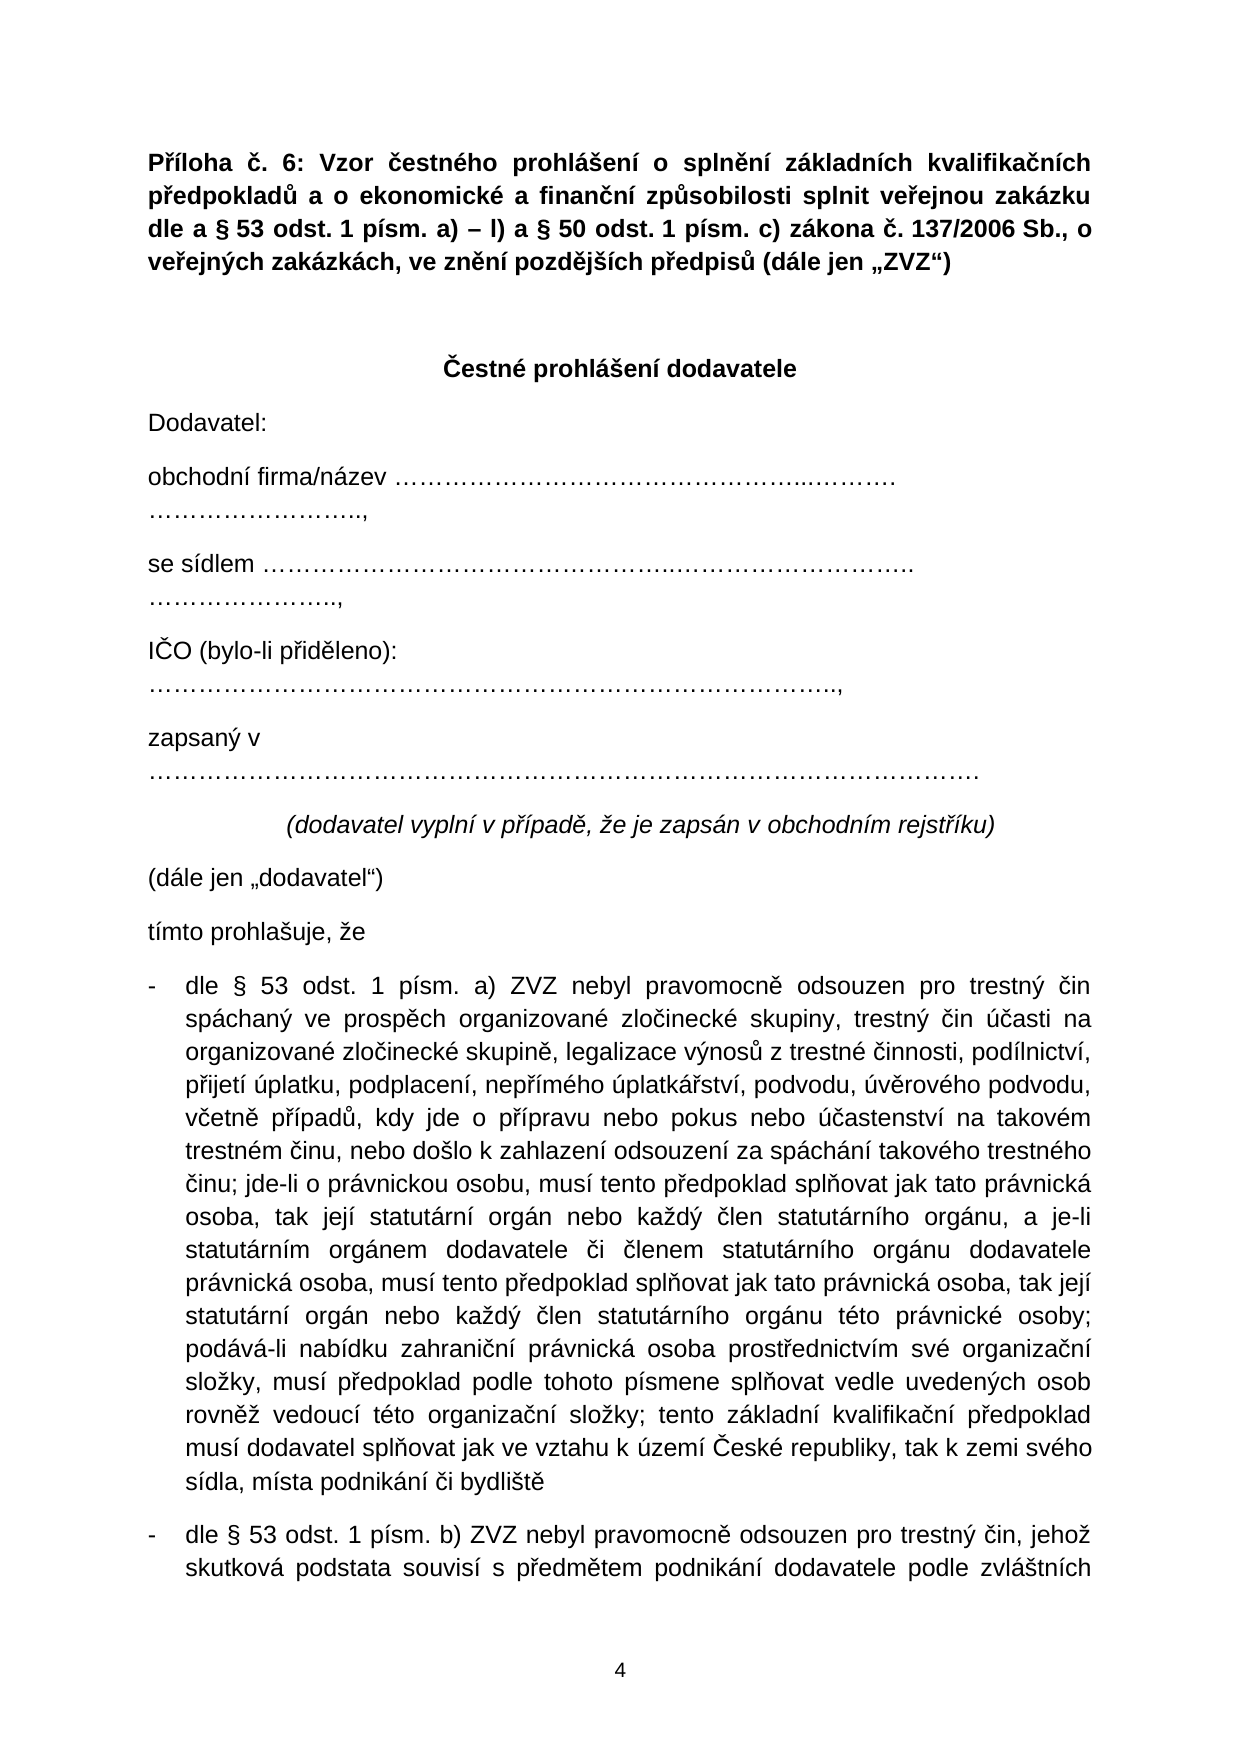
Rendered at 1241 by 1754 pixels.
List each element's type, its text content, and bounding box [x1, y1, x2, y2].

text - dle § 53 odst. 1 písm. a) ZVZ nebyl pravomocně odsouzen pro trestný čin spáchaný ve prospěch organizované zločinecké skupiny, trestný čin účasti na organizované zločinecké skupině, legalizace výnosů z trestné činnosti, podílnictví, přijetí úplatku, podplacení, nepřímého úplatkářství, podvodu, úvěrového podvodu, včetně případů, kdy jde o přípravu nebo pokus nebo účastenství na takovém trestném činu, nebo došlo k zahlazení odsouzení za spáchání takového trestného činu; jde-li o právnickou osobu, musí tento předpoklad splňovat jak tato právnická osoba, tak její statutární orgán nebo každý člen statutárního orgánu, a je-li statutárním orgánem dodavatele či členem statutárního orgánu dodavatele právnická osoba, musí tento předpoklad splňovat jak tato právnická osoba, tak její statutární orgán nebo každý člen statutárního orgánu této právnické osoby; podává-li nabídku zahraniční právnická osoba prostřednictvím své organizační složky, musí předpoklad podle tohoto písmene splňovat vedle uvedených osob rovněž vedoucí této organizační složky; tento základní kvalifikační předpoklad musí dodavatel splňovat jak ve vztahu k území České republiky, tak k zemi svého sídla, místa podnikání či bydliště [148, 971, 1093, 1495]
text obchodní firma/název …………………………………………...……….…………………….., [148, 462, 1093, 524]
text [148, 1520, 1093, 1582]
text se sídlem …………………………………………..………………………..………………….., [148, 549, 1093, 611]
text Příloha č. 6: Vzor čestného prohlášení o splnění základních kvalifikačních předpokladů a o ekonomické a finanční způsobilosti splnit veřejnou zakázku dle a § 53 odst. 1 písm. a) – l) a § 50 odst. 1 písm. c) zákona č. 137/2006 Sb., o veřejných zakázkách, ve znění pozdějších předpisů (dále jen „ZVZ“) [148, 148, 1093, 275]
text tímto prohlašuje, že [148, 917, 1093, 946]
text Čestné prohlášení dodavatele [148, 354, 1093, 383]
text (dodavatel vyplní v případě, že je zapsán v obchodním rejstříku) [148, 809, 1093, 838]
text zapsaný v ………………………………………………………………………………………. [148, 723, 1093, 784]
text IČO (bylo-li přiděleno): ……………………………………………………………………….., [148, 636, 1093, 698]
text (dále jen „dodavatel“) [148, 863, 1093, 892]
text Dodavatel: [148, 408, 1093, 437]
